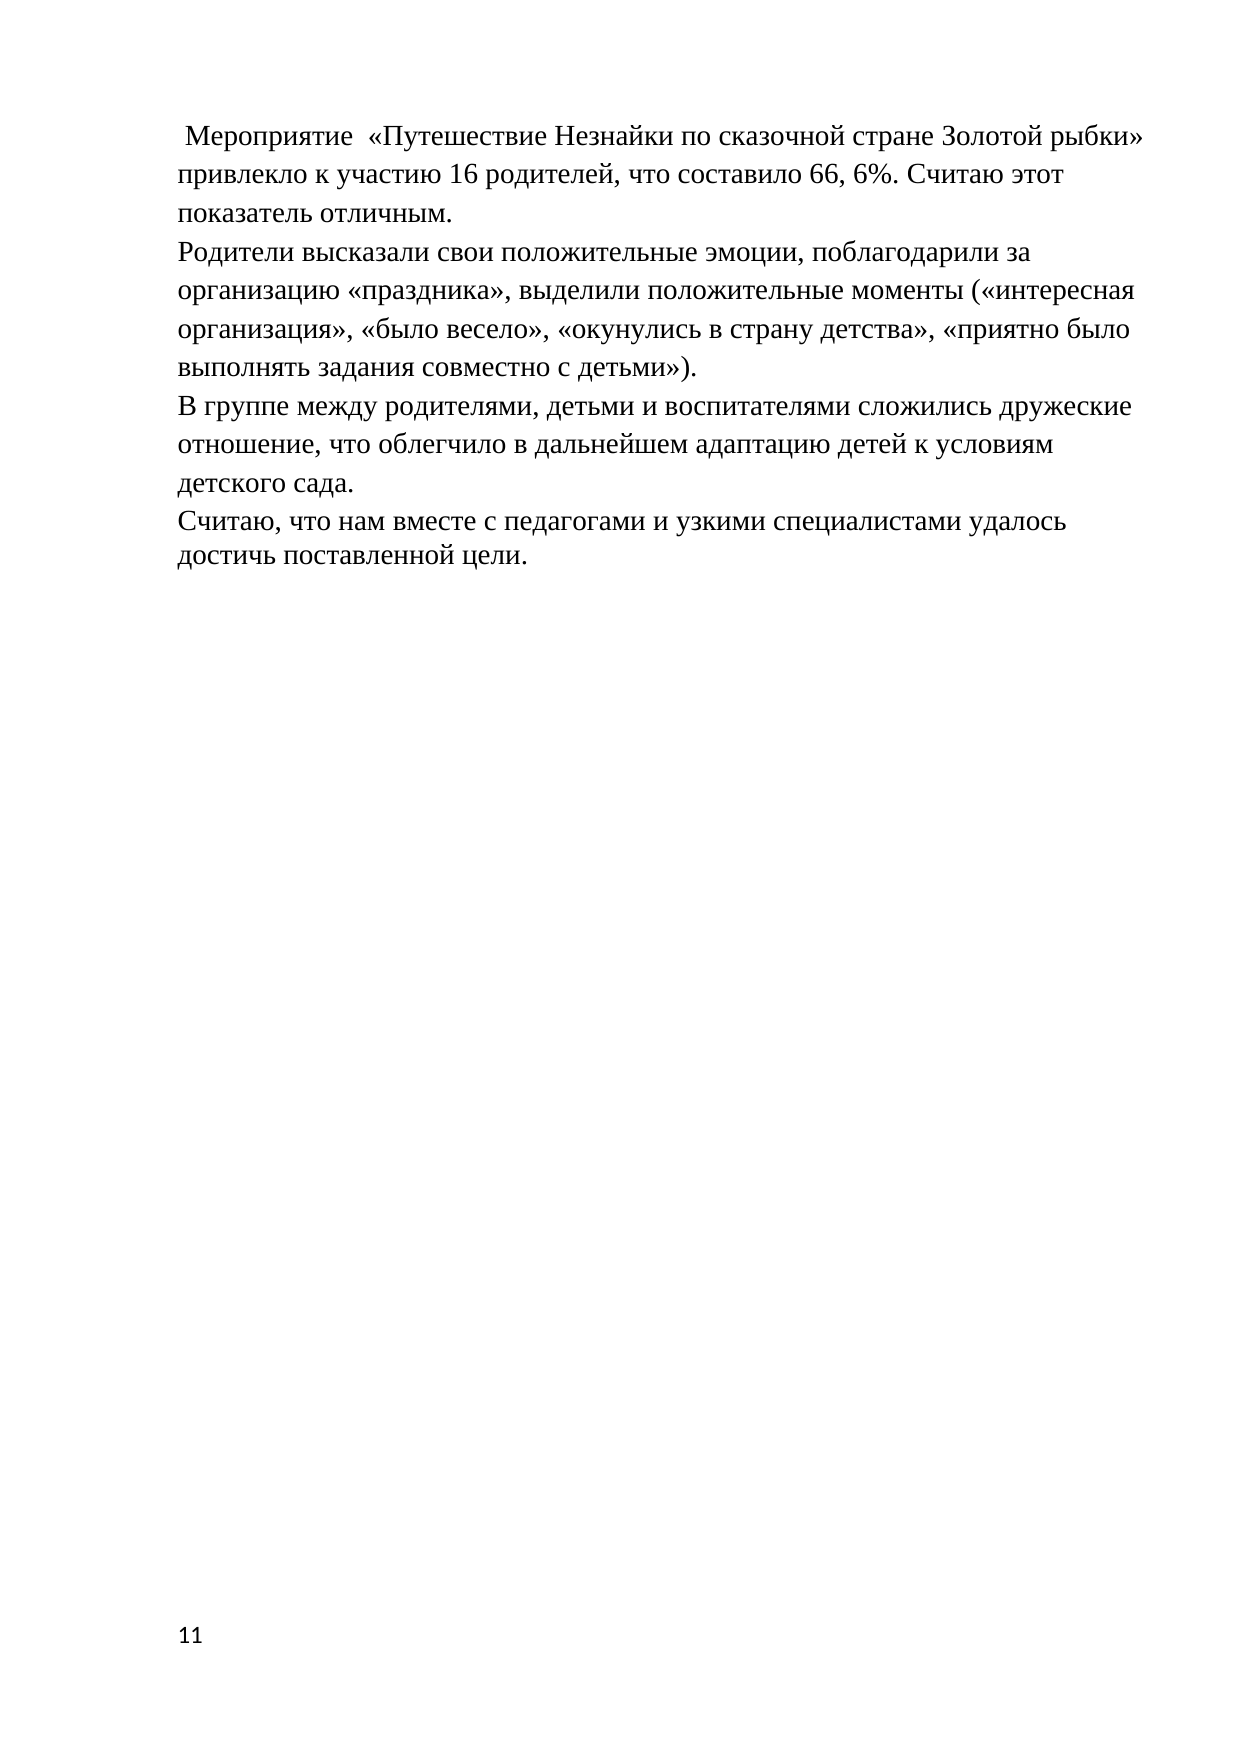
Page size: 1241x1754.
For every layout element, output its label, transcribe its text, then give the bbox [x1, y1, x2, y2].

text Считаю, что нам вместе с педагогами и узкими специалистами удалось достичь поставленной цели. [177, 503, 1152, 571]
text В группе между родителями, детьми и воспитателями сложились дружеские отношение, что облегчило в дальнейшем адаптацию детей к условиям детского сада. [177, 388, 1152, 498]
text Родители высказали свои положительные эмоции, поблагодарили за организацию «праздника», выделили положительные моменты («интересная организация», «было весело», «окунулись в страну детства», «приятно было выполнять задания совместно с детьми»). [177, 234, 1152, 383]
text Мероприятие «Путешествие Незнайки по сказочной стране Золотой рыбки» привлекло к участию 16 родителей, что составило 66, 6%. Считаю этот показатель отличным. [177, 118, 1152, 229]
